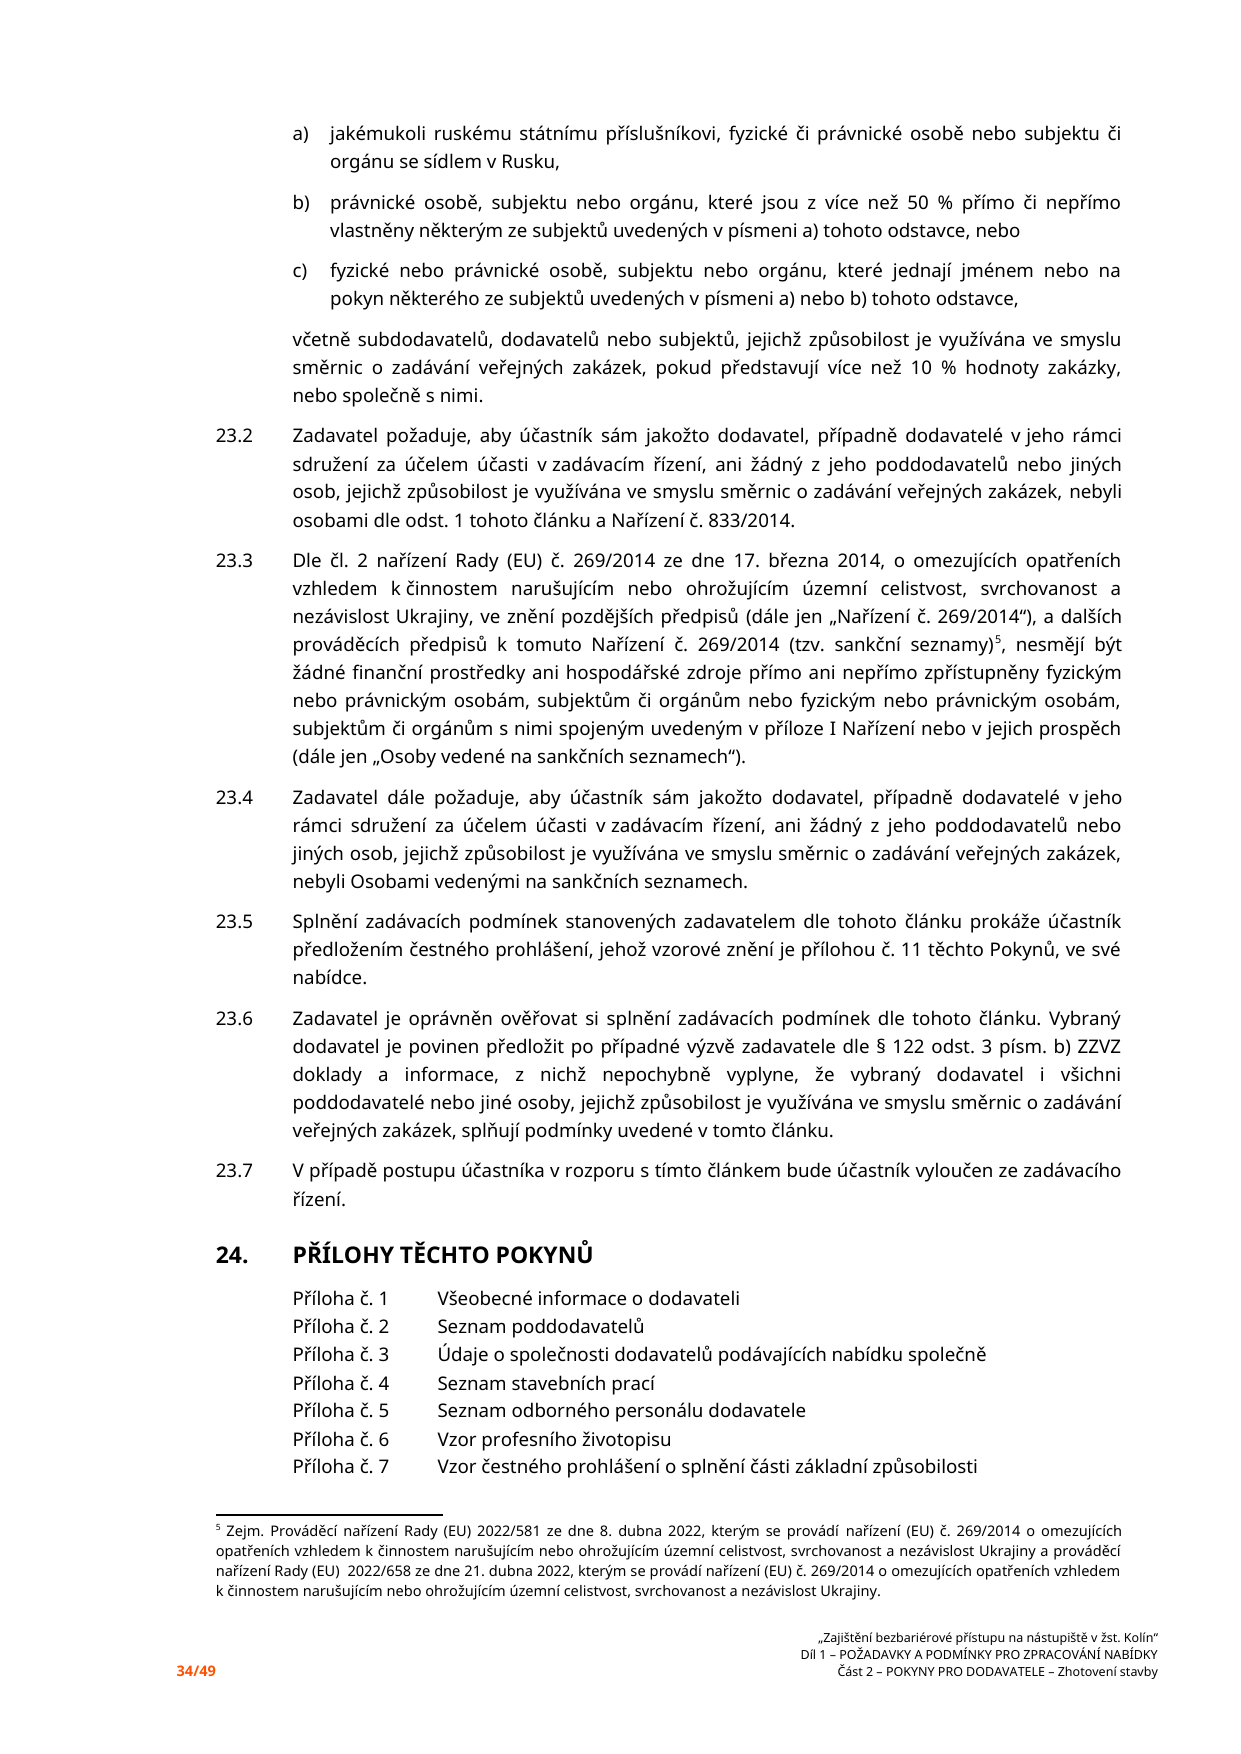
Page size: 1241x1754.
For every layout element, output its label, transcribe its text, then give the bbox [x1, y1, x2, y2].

text Příloha č. 3 Údaje o společnosti dodavatelů podávajících nabídku společně [292, 1342, 1122, 1367]
text Příloha č. 5 Seznam odborného personálu dodavatele [292, 1398, 1122, 1423]
text Příloha č. 4 Seznam stavebních prací [292, 1370, 1122, 1395]
list včetně subdodavatelů, dodavatelů nebo subjektů, jejichž způsobilost je využívána ve smyslu směrnic o zadávání veřejných zakázek, pokud představují více než 10 % hodnoty zakázky, nebo společně s nimi. [292, 326, 1122, 408]
text Dle čl. 2 nařízení Rady (EU) č. 269/2014 ze dne 17. března 2014, o omezujících opatřeních vzhledem k činnostem narušujícím nebo ohrožujícím územní celistvost, svrchovanost a nezávislost Ukrajiny, ve znění pozdějších předpisů (dále jen „Nařízení č. 269/2014“), a dalších prováděcích předpisů k tomuto Nařízení č. 269/2014 (tzv. sankční seznamy), nesmějí být žádné finanční prostředky ani hospodářské zdroje přímo ani nepřímo zpřístupněny fyzickým nebo právnickým osobám, subjektům či orgánům nebo fyzickým nebo právnickým osobám, subjektům či orgánům s nimi spojeným uvedeným v příloze I Nařízení nebo v jejich prospěch (dále jen „Osoby vedené na sankčních seznamech“). [216, 547, 1122, 769]
list fyzické nebo právnické osobě, subjektu nebo orgánu, které jednají jménem nebo na pokyn některého ze subjektů uvedených v písmeni a) nebo b) tohoto odstavce, [292, 258, 1122, 311]
list právnické osobě, subjektu nebo orgánu, které jsou z více než 50 % přímo či nepřímo vlastněny některým ze subjektů uvedených v písmeni a) tohoto odstavce, nebo [292, 189, 1122, 243]
text Zadavatel dále požaduje, aby účastník sám jakožto dodavatel, případně dodavatelé v jeho rámci sdružení za účelem účasti v zadávacím řízení, ani žádný z jeho poddodavatelů nebo jiných osob, jejichž způsobilost je využívána ve smyslu směrnic o zadávání veřejných zakázek, nebyli Osobami vedenými na sankčních seznamech. [216, 784, 1122, 894]
text PŘÍLOHY TĚCHTO POKYNŮ [216, 1239, 1122, 1270]
text Příloha č. 7 Vzor čestného prohlášení o splnění části základní způsobilosti [292, 1454, 1122, 1479]
text Zadavatel je oprávněn ověřovat si splnění zadávacích podmínek dle tohoto článku. Vybraný dodavatel je povinen předložit po případné výzvě zadavatele dle § 122 odst. 3 písm. b) ZZVZ doklady a informace, z nichž nepochybně vyplyne, že vybraný dodavatel i všichni poddodavatelé nebo jiné osoby, jejichž způsobilost je využívána ve smyslu směrnic o zadávání veřejných zakázek, splňují podmínky uvedené v tomto článku. [216, 1005, 1122, 1143]
text V případě postupu účastníka v rozporu s tímto článkem bude účastník vyloučen ze zadávacího řízení. [216, 1158, 1122, 1211]
text Příloha č. 2 Seznam poddodavatelů [292, 1314, 1122, 1339]
list jakémukoli ruskému státnímu příslušníkovi, fyzické či právnické osobě nebo subjektu či orgánu se sídlem v Rusku, [292, 121, 1122, 174]
text Zadavatel požaduje, aby účastník sám jakožto dodavatel, případně dodavatelé v jeho rámci sdružení za účelem účasti v zadávacím řízení, ani žádný z jeho poddodavatelů nebo jiných osob, jejichž způsobilost je využívána ve smyslu směrnic o zadávání veřejných zakázek, nebyli osobami dle odst. 1 tohoto článku a Nařízení č. 833/2014. [216, 423, 1122, 532]
text Splnění zadávacích podmínek stanovených zadavatelem dle tohoto článku prokáže účastník předložením čestného prohlášení, jehož vzorové znění je přílohou č. 11 těchto Pokynů, ve své nabídce. [216, 909, 1122, 990]
text Příloha č. 1 Všeobecné informace o dodavateli [292, 1286, 1122, 1311]
text Příloha č. 6 Vzor profesního životopisu [292, 1426, 1122, 1451]
